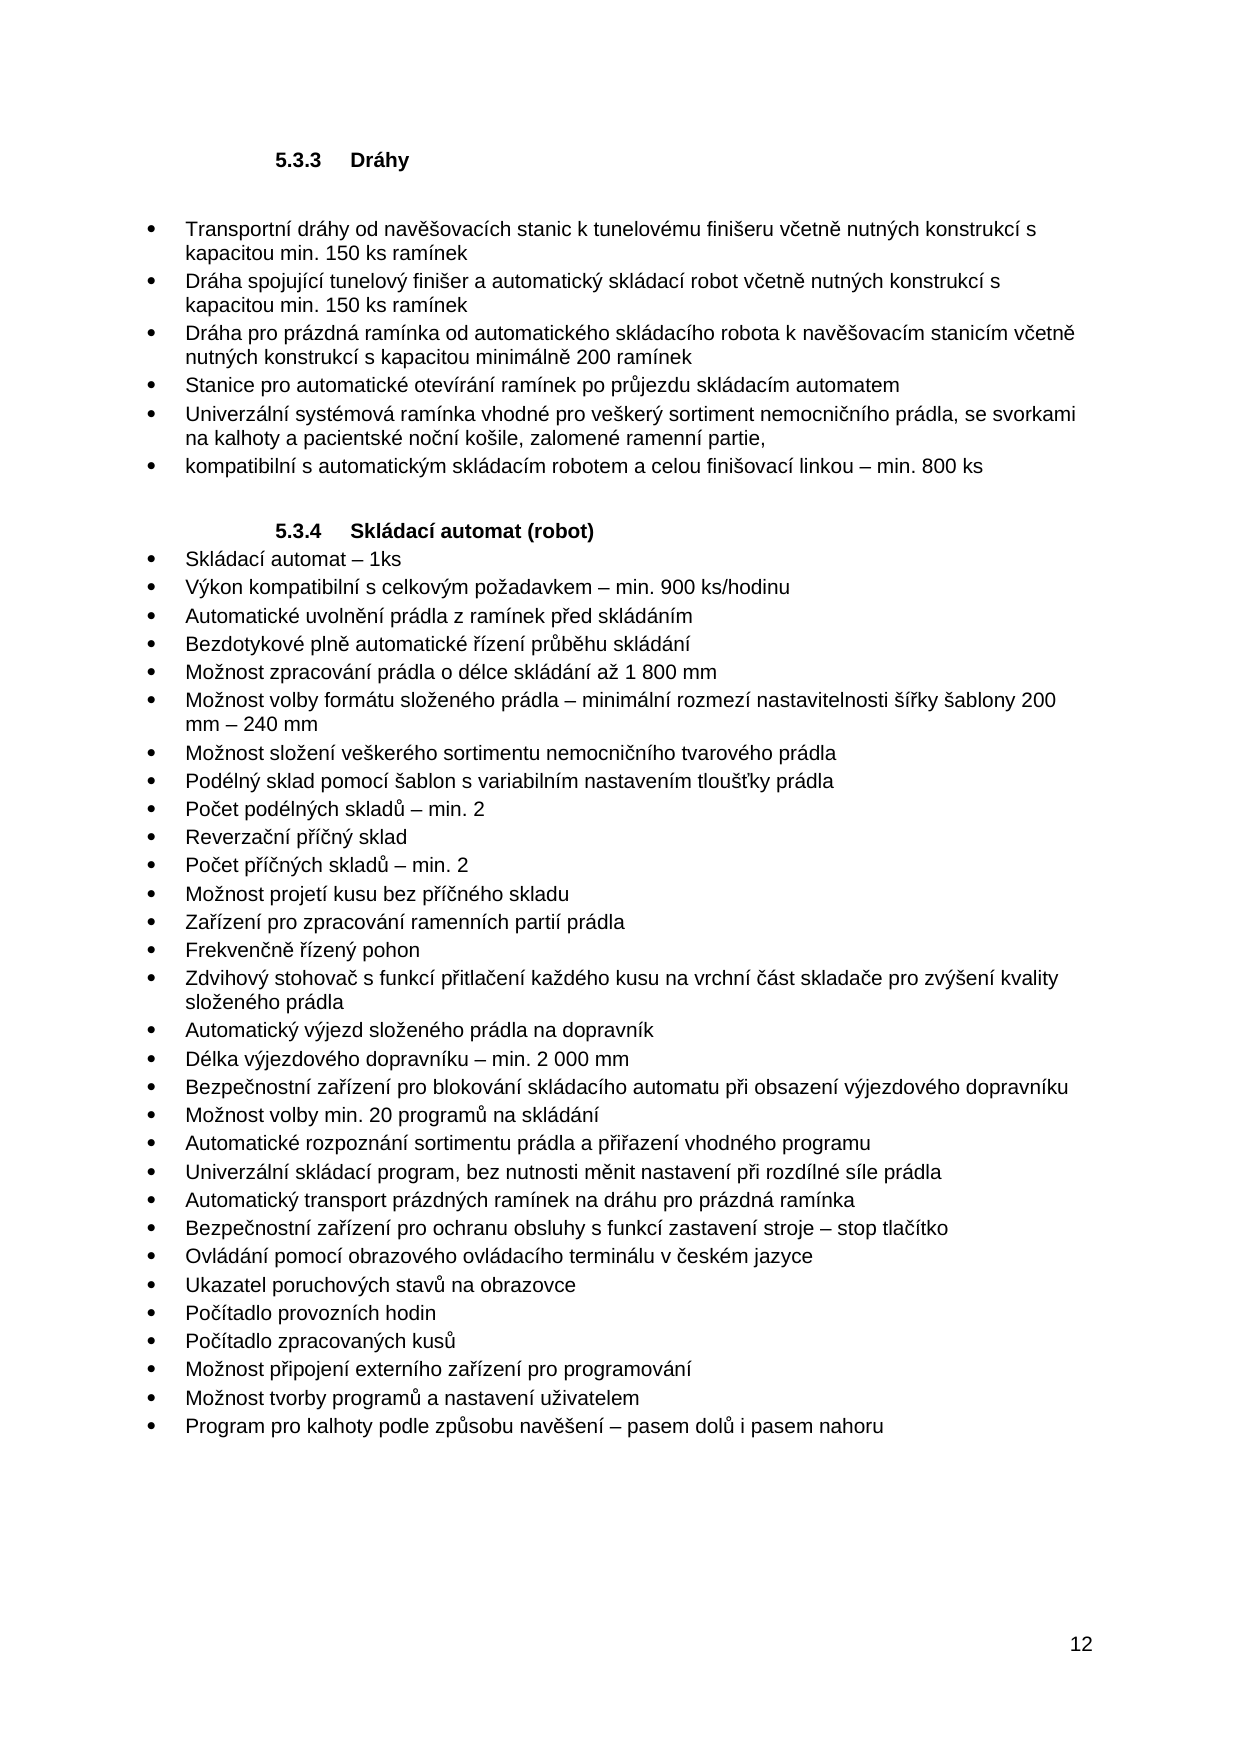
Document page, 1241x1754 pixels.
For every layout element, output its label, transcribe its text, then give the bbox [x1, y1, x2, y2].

subtitle Automatické uvolnění prádla z ramínek před skládáním [148, 603, 1093, 627]
subtitle Transportní dráhy od navěšovacích stanic k tunelovému finišeru včetně nutných konstrukcí s kapacitou min. 150 ks ramínek [148, 217, 1093, 265]
subtitle Počet podélných skladů – min. 2 [148, 797, 1093, 821]
subtitle Bezpečnostní zařízení pro blokování skládacího automatu při obsazení výjezdového dopravníku [148, 1075, 1093, 1099]
subtitle Zdvihový stohovač s funkcí přitlačení každého kusu na vrchní část skladače pro zvýšení kvality složeného prádla [148, 966, 1093, 1014]
subtitle Výkon kompatibilní s celkovým požadavkem – min. 900 ks/hodinu [148, 575, 1093, 599]
subtitle Ovládání pomocí obrazového ovládacího terminálu v českém jazyce [148, 1244, 1093, 1268]
list Dráhy [275, 148, 1093, 172]
subtitle Automatický transport prázdných ramínek na dráhu pro prázdná ramínka [148, 1188, 1093, 1212]
subtitle Dráha spojující tunelový finišer a automatický skládací robot včetně nutných konstrukcí s kapacitou min. 150 ks ramínek [148, 269, 1093, 317]
subtitle Bezpečnostní zařízení pro ochranu obsluhy s funkcí zastavení stroje – stop tlačítko [148, 1216, 1093, 1240]
subtitle Možnost volby formátu složeného prádla – minimální rozmezí nastavitelnosti šířky šablony 200 mm – 240 mm [148, 688, 1093, 736]
subtitle Počet příčných skladů – min. 2 [148, 853, 1093, 877]
subtitle Podélný sklad pomocí šablon s variabilním nastavením tloušťky prádla [148, 768, 1093, 793]
subtitle Reverzační příčný sklad [148, 825, 1093, 849]
subtitle Možnost připojení externího zařízení pro programování [148, 1357, 1093, 1381]
subtitle Možnost složení veškerého sortimentu nemocničního tvarového prádla [148, 740, 1093, 764]
subtitle Možnost tvorby programů a nastavení uživatelem [148, 1385, 1093, 1409]
subtitle Možnost volby min. 20 programů na skládání [148, 1103, 1093, 1127]
subtitle kompatibilní s automatickým skládacím robotem a celou finišovací linkou – min. 800 ks [148, 454, 1093, 478]
subtitle Stanice pro automatické otevírání ramínek po průjezdu skládacím automatem [148, 373, 1093, 397]
subtitle Program pro kalhoty podle způsobu navěšení – pasem dolů i pasem nahoru [148, 1413, 1093, 1438]
subtitle Automatický výjezd složeného prádla na dopravník [148, 1018, 1093, 1042]
subtitle Počítadlo provozních hodin [148, 1301, 1093, 1325]
subtitle Délka výjezdového dopravníku – min. 2 000 mm [148, 1047, 1093, 1071]
subtitle Možnost projetí kusu bez příčného skladu [148, 881, 1093, 906]
subtitle Frekvenčně řízený pohon [148, 938, 1093, 962]
subtitle Počítadlo zpracovaných kusů [148, 1329, 1093, 1353]
subtitle Ukazatel poruchových stavů na obrazovce [148, 1272, 1093, 1296]
subtitle Univerzální skládací program, bez nutnosti měnit nastavení při rozdílné síle prádla [148, 1159, 1093, 1183]
subtitle Možnost zpracování prádla o délce skládání až 1 800 mm [148, 660, 1093, 684]
subtitle Automatické rozpoznání sortimentu prádla a přiřazení vhodného programu [148, 1131, 1093, 1155]
subtitle Skládací automat – 1ks [148, 547, 1093, 571]
subtitle Univerzální systémová ramínka vhodné pro veškerý sortiment nemocničního prádla, se svorkami na kalhoty a pacientské noční košile, zalomené ramenní partie, [148, 402, 1093, 449]
subtitle Dráha pro prázdná ramínka od automatického skládacího robota k navěšovacím stanicím včetně nutných konstrukcí s kapacitou minimálně 200 ramínek [148, 321, 1093, 369]
subtitle Zařízení pro zpracování ramenních partií prádla [148, 910, 1093, 934]
list Skládací automat (robot) [275, 519, 1093, 543]
subtitle Bezdotykové plně automatické řízení průběhu skládání [148, 632, 1093, 656]
